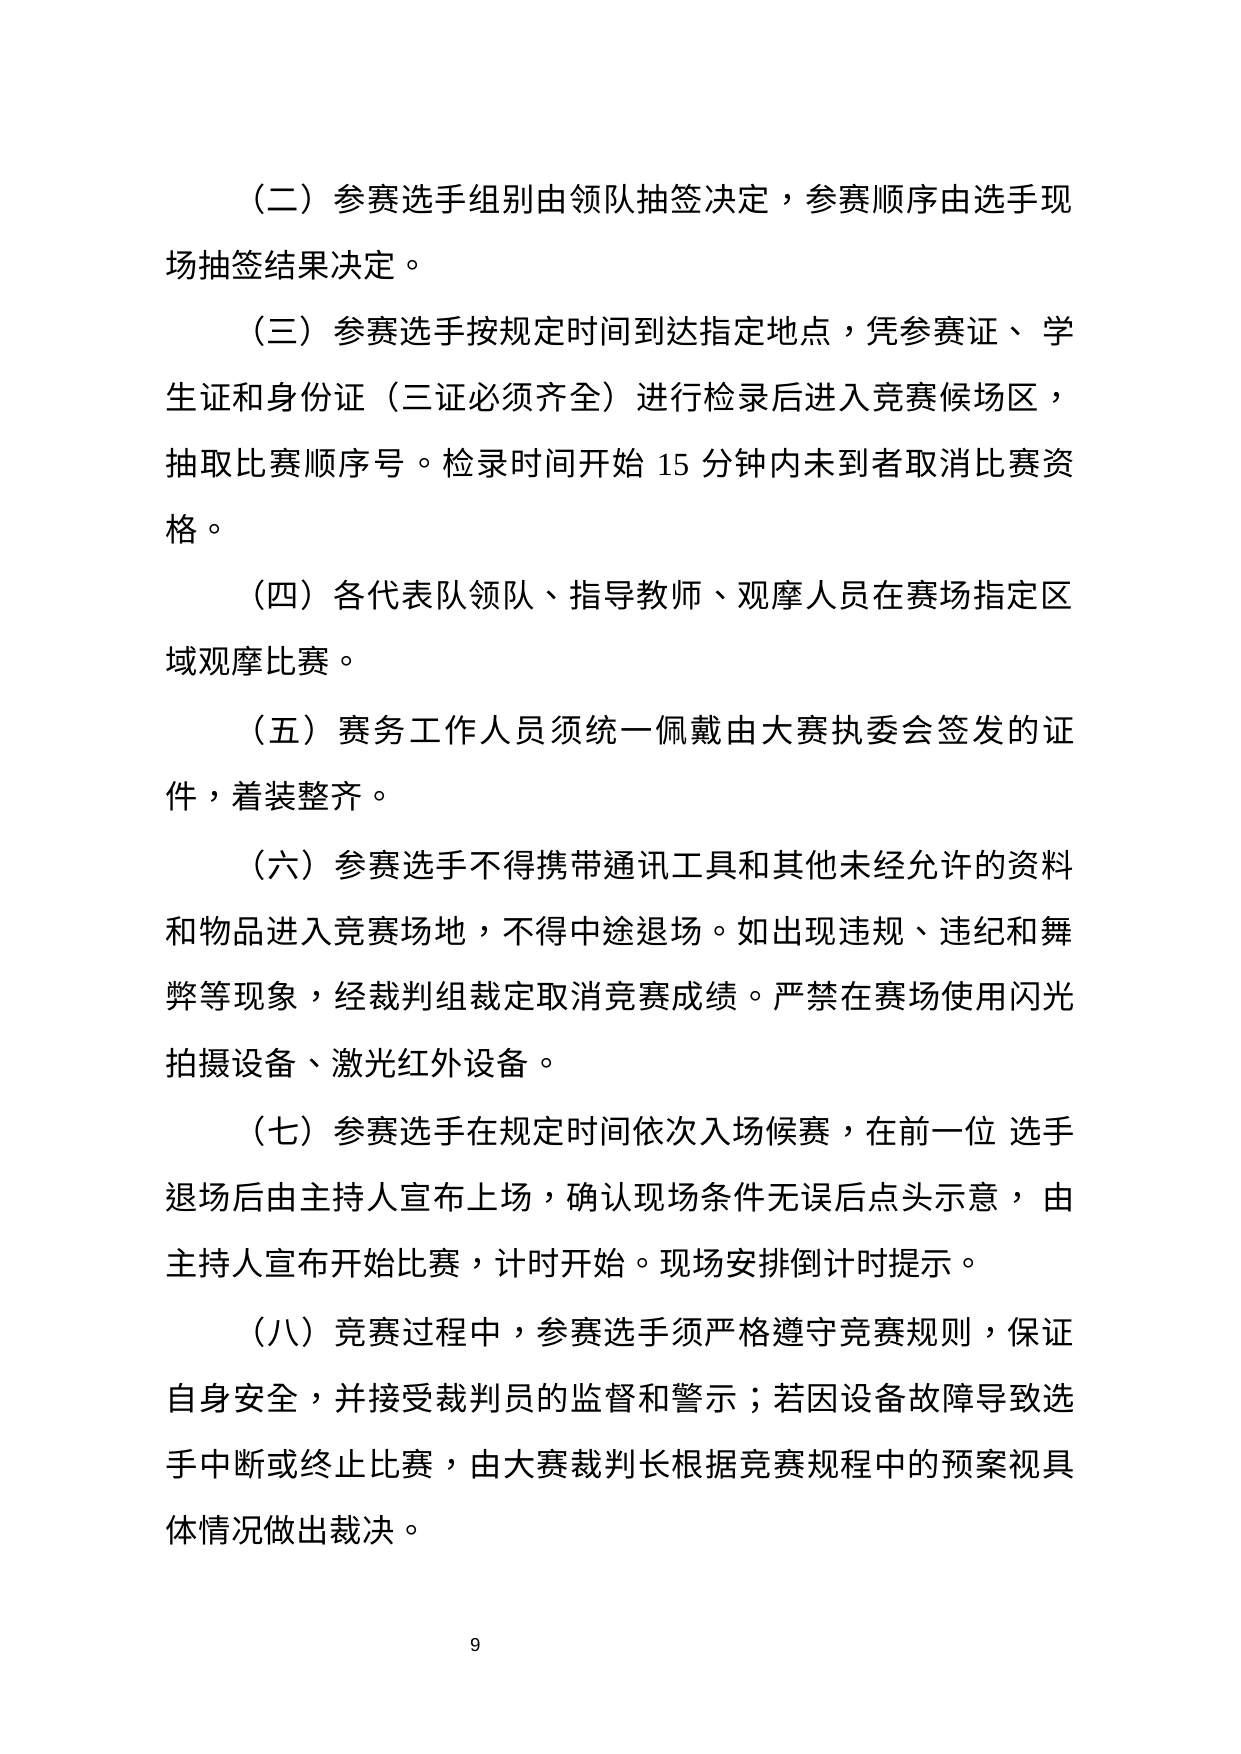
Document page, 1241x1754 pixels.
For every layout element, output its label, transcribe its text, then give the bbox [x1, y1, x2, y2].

text （六）参赛选手不得携带通讯工具和其他未经允许的资料和物品进入竞赛场地，不得中途退场。如出现违规、违纪和舞弊等现象，经裁判组裁定取消竞赛成绩。严禁在赛场使用闪光拍摄设备、激光红外设备。 [165, 839, 1075, 1084]
text （三）参赛选手按规定时间到达指定地点，凭参赛证、 学生证和身份证（三证必须齐全）进行检录后进入竞赛候场区，抽取比赛顺序号。检录时间开始 15 分钟内未到者取消比赛资格。 [165, 309, 1075, 551]
text （二）参赛选手组别由领队抽签决定，参赛顺序由选手现场抽签结果决定。 [165, 177, 1075, 287]
text （七）参赛选手在规定时间依次入场候赛，在前一位 选手退场后由主持人宣布上场，确认现场条件无误后点头示意， 由主持人宣布开始比赛，计时开始。现场安排倒计时提示。 [165, 1106, 1075, 1285]
text （八）竞赛过程中，参赛选手须严格遵守竞赛规则，保证自身安全，并接受裁判员的监督和警示；若因设备故障导致选手中断或终止比赛，由大赛裁判长根据竞赛规程中的预案视具体情况做出裁决。 [165, 1307, 1075, 1552]
text （四）各代表队领队、指导教师、观摩人员在赛场指定区域观摩比赛。 [165, 573, 1075, 683]
text （五）赛务工作人员须统一佩戴由大赛执委会签发的证件，着装整齐。 [165, 705, 1075, 818]
